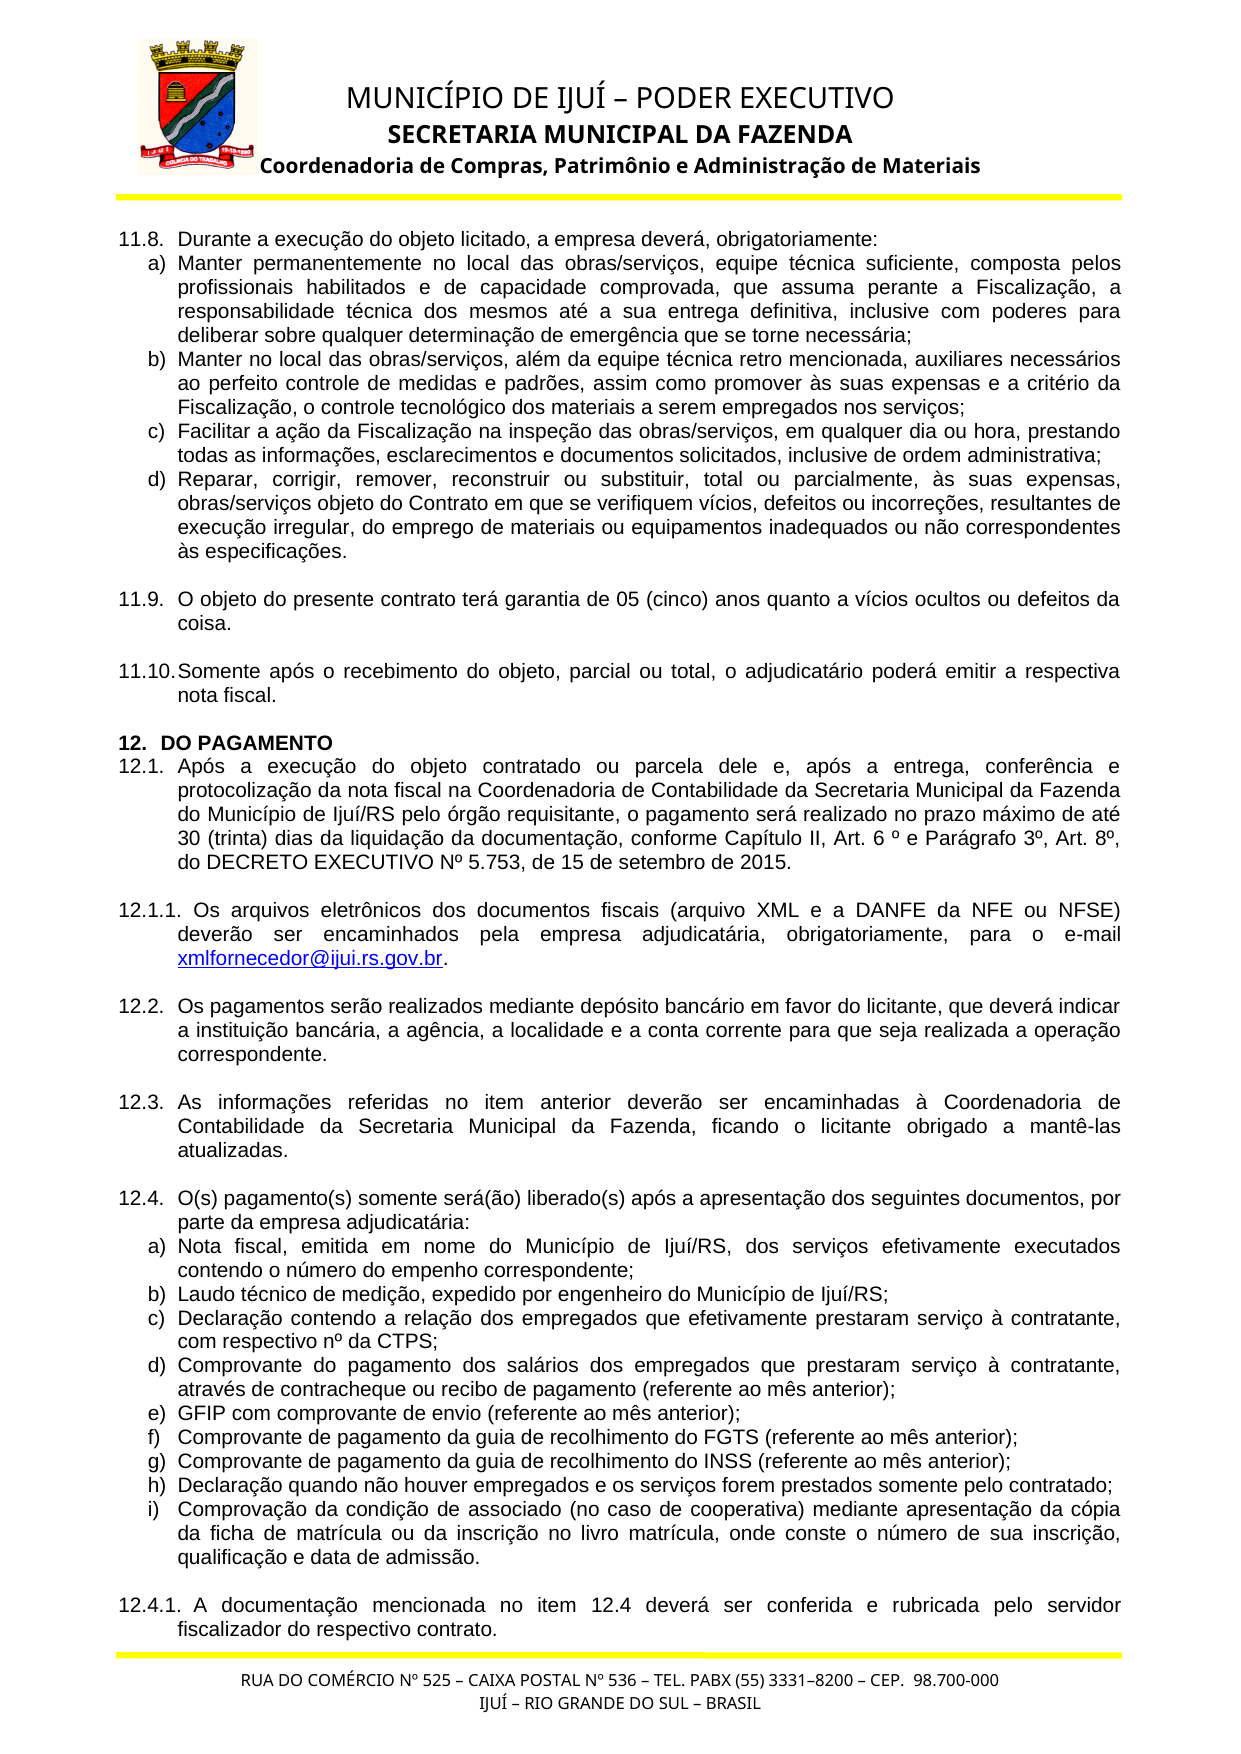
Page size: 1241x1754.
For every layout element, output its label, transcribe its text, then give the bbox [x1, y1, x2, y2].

list Facilitar a ação da Fiscalização na inspeção das obras/serviços, em qualquer dia ou hora, prestando todas as informações, esclarecimentos e documentos solicitados, inclusive de ordem administrativa; [148, 419, 1122, 467]
list GFIP com comprovante de envio (referente ao mês anterior); [148, 1401, 1122, 1425]
list Os pagamentos serão realizados mediante depósito bancário em favor do licitante, que deverá indicar a instituição bancária, a agência, a localidade e a conta corrente para que seja realizada a operação correspondente. [118, 994, 1122, 1066]
list Após a execução do objeto contratado ou parcela dele e, após a entrega, conferência e protocolização da nota fiscal na Coordenadoria de Contabilidade da Secretaria Municipal da Fazenda do Município de Ijuí/RS pelo órgão requisitante, o pagamento será realizado no prazo máximo de até 30 (trinta) dias da liquidação da documentação, conforme Capítulo II, Art. 6 º e Parágrafo 3º, Art. 8º, do DECRETO EXECUTIVO Nº 5.753, de 15 de setembro de 2015. [118, 754, 1122, 874]
list Comprovante de pagamento da guia de recolhimento do FGTS (referente ao mês anterior); [148, 1425, 1122, 1449]
list Nota fiscal, emitida em nome do Município de Ijuí/RS, dos serviços efetivamente executados contendo o número do empenho correspondente; [148, 1233, 1122, 1281]
list Manter permanentemente no local das obras/serviços, equipe técnica suficiente, composta pelos profissionais habilitados e de capacidade comprovada, que assuma perante a Fiscalização, a responsabilidade técnica dos mesmos até a sua entrega definitiva, inclusive com poderes para deliberar sobre qualquer determinação de emergência que se torne necessária; [148, 251, 1122, 347]
list DO PAGAMENTO [118, 730, 1122, 754]
list Declaração contendo a relação dos empregados que efetivamente prestaram serviço à contratante, com respectivo nº da CTPS; [148, 1305, 1122, 1353]
list O(s) pagamento(s) somente será(ão) liberado(s) após a apresentação dos seguintes documentos, por parte da empresa adjudicatária: [118, 1186, 1122, 1233]
list Os arquivos eletrônicos dos documentos fiscais (arquivo XML e a DANFE da NFE ou NFSE) deverão ser encaminhados pela empresa adjudicatária, obrigatoriamente, para o e-mail xmlfornecedor@ijui.rs.gov.br. [118, 898, 1122, 970]
list Comprovante de pagamento da guia de recolhimento do INSS (referente ao mês anterior); [148, 1449, 1122, 1473]
list Reparar, corrigir, remover, reconstruir ou substituir, total ou parcialmente, às suas expensas, obras/serviços objeto do Contrato em que se verifiquem vícios, defeitos ou incorreções, resultantes de execução irregular, do emprego de materiais ou equipamentos inadequados ou não correspondentes às especificações. [148, 467, 1122, 563]
list Comprovação da condição de associado (no caso de cooperativa) mediante apresentação da cópia da ficha de matrícula ou da inscrição no livro matrícula, onde conste o número de sua inscrição, qualificação e data de admissão. [148, 1497, 1122, 1569]
list O objeto do presente contrato terá garantia de 05 (cinco) anos quanto a vícios ocultos ou defeitos da coisa. [118, 587, 1122, 634]
picture [138, 39, 258, 175]
list Comprovante do pagamento dos salários dos empregados que prestaram serviço à contratante, através de contracheque ou recibo de pagamento (referente ao mês anterior); [148, 1353, 1122, 1401]
list A documentação mencionada no item 12.4 deverá ser conferida e rubricada pelo servidor fiscalizador do respectivo contrato. [118, 1593, 1122, 1641]
list Laudo técnico de medição, expedido por engenheiro do Município de Ijuí/RS; [148, 1281, 1122, 1305]
list Durante a execução do objeto licitado, a empresa deverá, obrigatoriamente: [118, 227, 1122, 251]
list Declaração quando não houver empregados e os serviços forem prestados somente pelo contratado; [148, 1473, 1122, 1497]
list As informações referidas no item anterior deverão ser encaminhadas à Coordenadoria de Contabilidade da Secretaria Municipal da Fazenda, ficando o licitante obrigado a mantê-las atualizadas. [118, 1090, 1122, 1162]
list Somente após o recebimento do objeto, parcial ou total, o adjudicatário poderá emitir a respectiva nota fiscal. [118, 658, 1122, 706]
list Manter no local das obras/serviços, além da equipe técnica retro mencionada, auxiliares necessários ao perfeito controle de medidas e padrões, assim como promover às suas expensas e a critério da Fiscalização, o controle tecnológico dos materiais a serem empregados nos serviços; [148, 347, 1122, 419]
